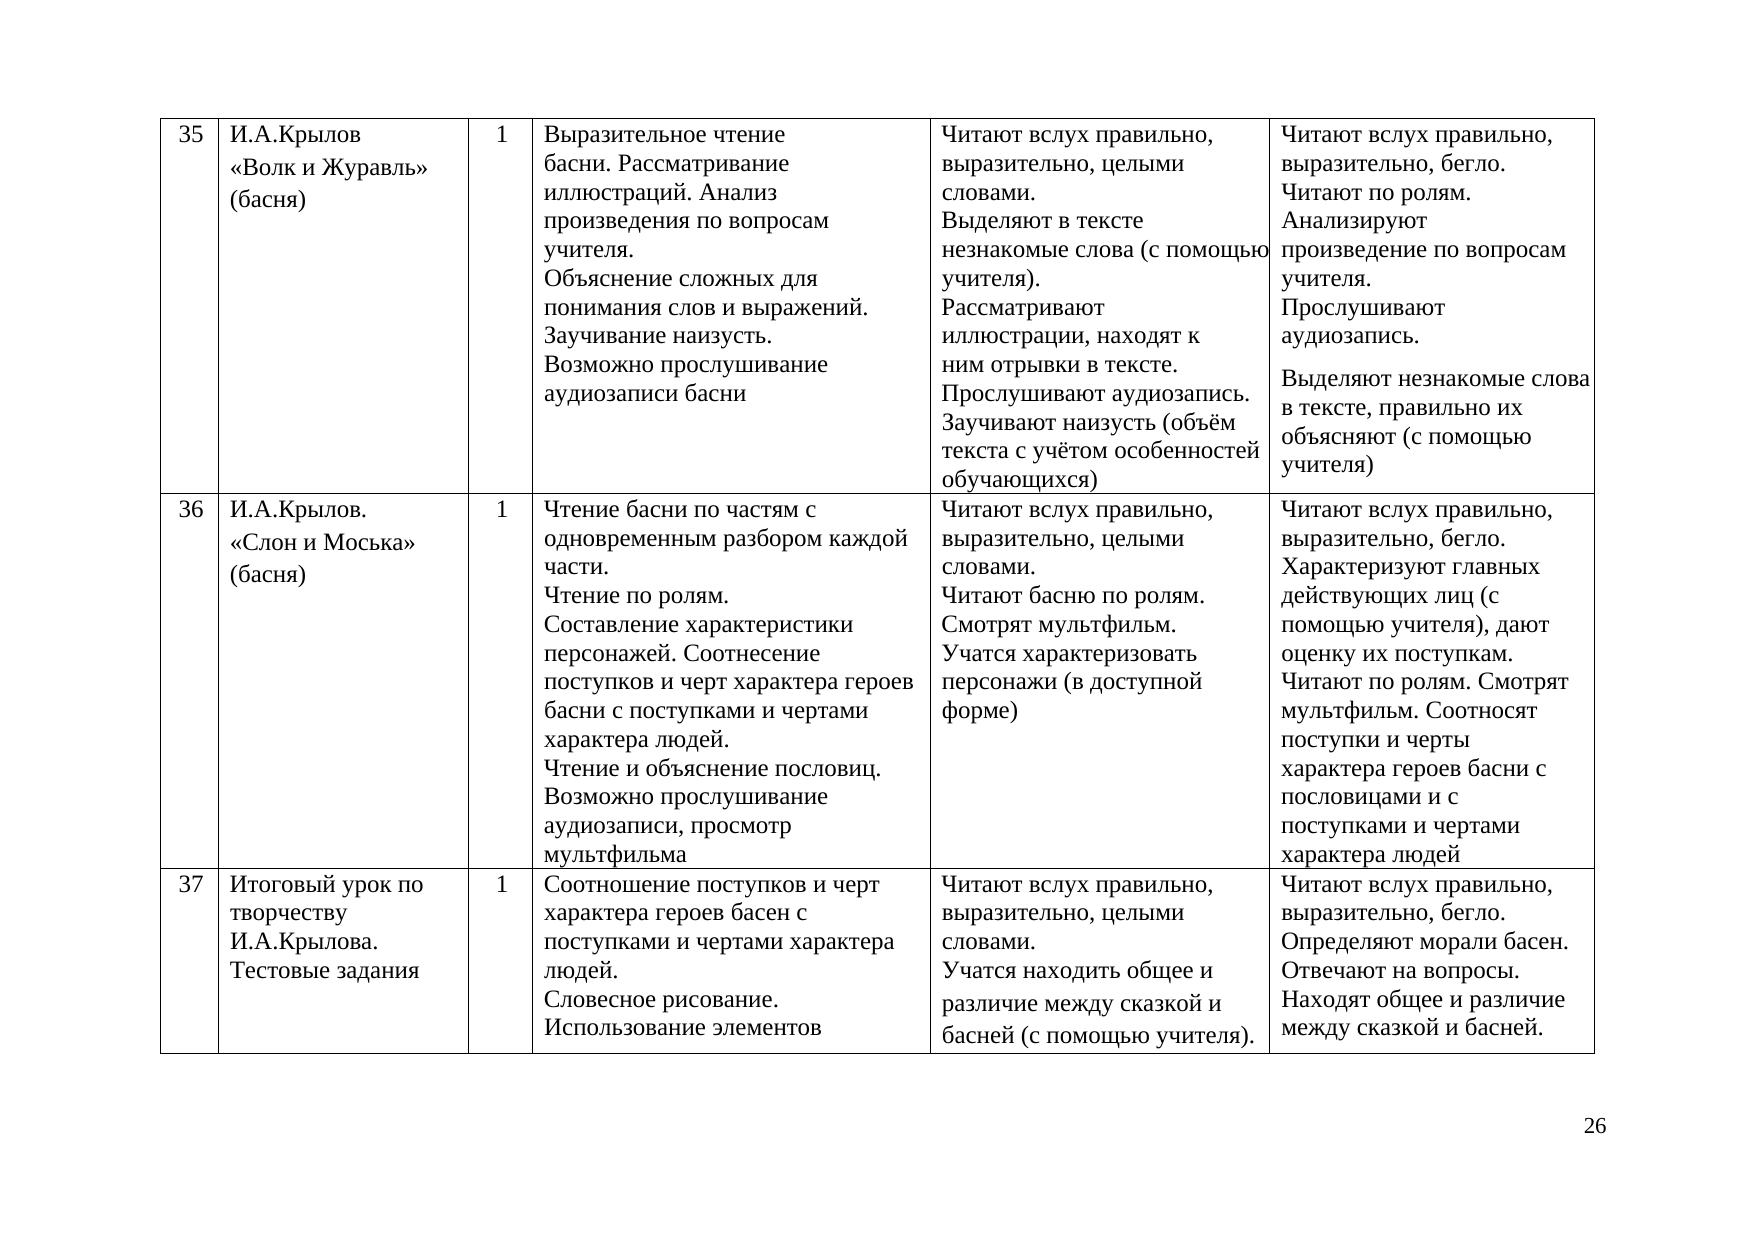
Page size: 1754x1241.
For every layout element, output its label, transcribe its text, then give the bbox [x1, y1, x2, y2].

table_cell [533, 869, 930, 1053]
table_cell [1270, 869, 1594, 1053]
table_header И.А.Крылов «Волк и Журавль» (басня) [219, 119, 468, 493]
table_cell И.А.Крылов. «Слон и Моська» (басня) [219, 494, 468, 868]
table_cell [219, 869, 468, 1053]
table_cell Чтение басни по частям с одновременным разбором каждой части. Чтение по ролям. Составление характеристики персонажей. Соотнесение поступков и черт характера героев басни с поступками и чертами характера людей. Чтение и объяснение пословиц. Возможно прослушивание аудиозаписи, просмотр мультфильма [533, 494, 930, 868]
table_cell 36 [161, 494, 218, 868]
table_cell 1 [469, 494, 532, 868]
table_header Читают вслух правильно, выразительно, бегло. Читают по ролям. Анализируют произведение по вопросам учителя. Прослушивают аудиозапись. Выделяют незнакомые слова в тексте, правильно их объясняют (с помощью учителя) [1270, 119, 1594, 493]
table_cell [931, 869, 1269, 1053]
table_header 1 [469, 119, 532, 493]
table_cell 37 [161, 869, 218, 1053]
table_cell Читают вслух правильно, выразительно, целыми словами. Читают басню по ролям. Смотрят мультфильм. Учатся характеризовать персонажи (в доступной форме) [931, 494, 1269, 868]
table_cell Читают вслух правильно, выразительно, бегло. Характеризуют главных действующих лиц (с помощью учителя), дают оценку их поступкам. Читают по ролям. Смотрят мультфильм. Соотносят поступки и черты характера героев басни с пословицами и с поступками и чертами характера людей [1270, 494, 1594, 868]
table_header 35 [161, 119, 218, 493]
table_header Выразительное чтение басни. Рассматривание иллюстраций. Анализ произведения по вопросам учителя. Объяснение сложных для понимания слов и выражений. Заучивание наизусть. Возможно прослушивание аудиозаписи басни [533, 119, 930, 493]
table_cell 1 [469, 869, 532, 1053]
table_header Читают вслух правильно, выразительно, целыми словами. Выделяют в тексте незнакомые слова (с помощью учителя). Рассматривают иллюстрации, находят к ним отрывки в тексте. Прослушивают аудиозапись. Заучивают наизусть (объём текста с учётом особенностей обучающихся) [931, 119, 1269, 493]
